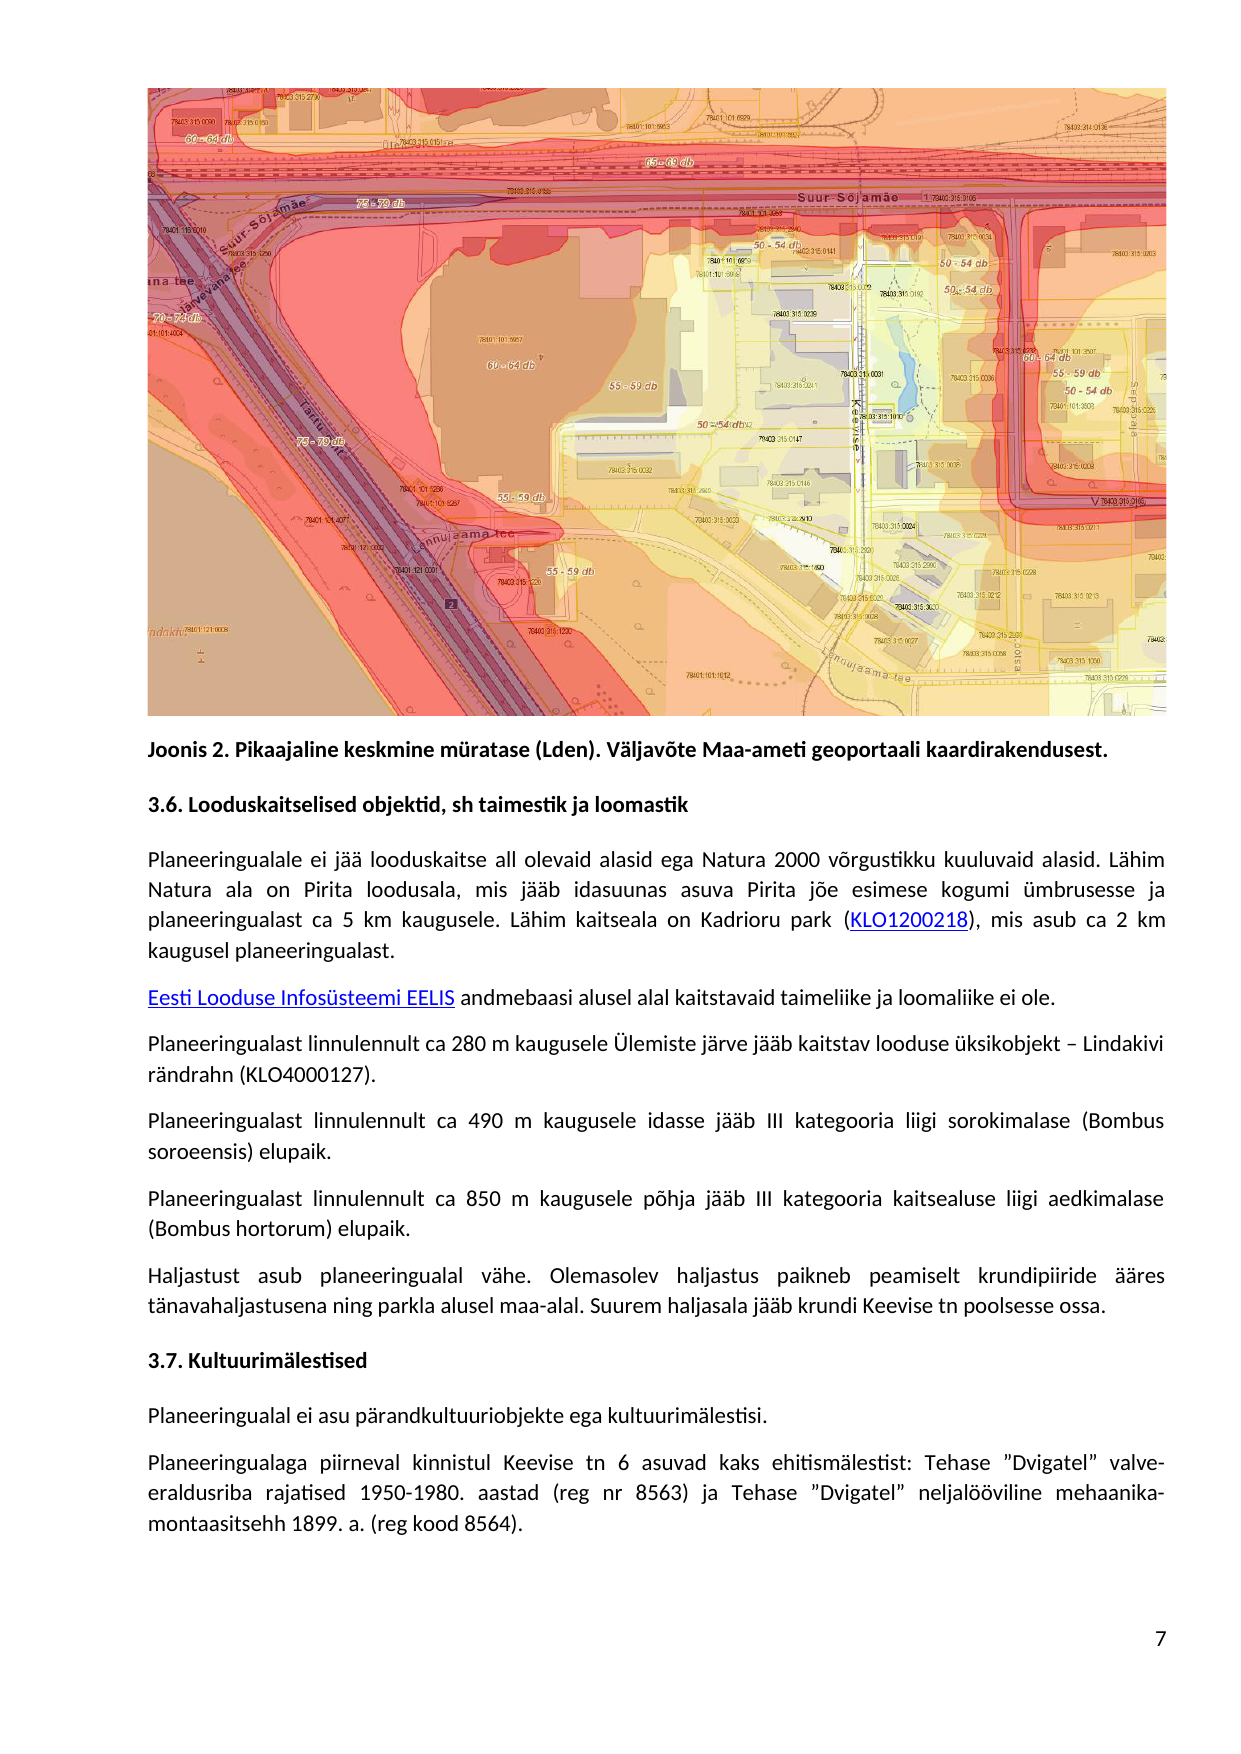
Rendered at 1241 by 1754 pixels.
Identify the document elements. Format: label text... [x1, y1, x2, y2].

subtitle 3.7. Kultuurimälestised [148, 1346, 1167, 1374]
text Haljastust asub planeeringualal vähe. Olemasolev haljastus paikneb peamiselt krundipiiride ääres tänavahaljastusena ning parkla alusel maa-alal. Suurem haljasala jääb krundi Keevise tn poolsesse ossa. [148, 1261, 1167, 1319]
text Planeeringualaga piirneval kinnistul Keevise tn 6 asuvad kaks ehitismälestist: Tehase ”Dvigatel” valve-eraldusriba rajatised 1950-1980. aastad (reg nr 8563) ja Tehase ”Dvigatel” neljalööviline mehaanika-montaasitsehh 1899. a. (reg kood 8564). [148, 1448, 1167, 1537]
text Planeeringualal ei asu pärandkultuuriobjekte ega kultuurimälestisi. [148, 1401, 1167, 1429]
subtitle 3.6. Looduskaitselised objektid, sh taimestik ja loomastik [148, 790, 1167, 818]
text Planeeringualale ei jää looduskaitse all olevaid alasid ega Natura 2000 võrgustikku kuuluvaid alasid. Lähim Natura ala on Pirita loodusala, mis jääb idasuunas asuva Pirita jõe esimese kogumi ümbrusesse ja planeeringualast ca 5 km kaugusele. Lähim kaitseala on Kadrioru park (KLO1200218), mis asub ca 2 km kaugusel planeeringualast. [148, 845, 1167, 964]
text Joonis 2. Pikaajaline keskmine müratase (Lden). Väljavõte Maa-ameti geoportaali kaardirakendusest. [148, 735, 1167, 763]
text Planeeringualast linnulennult ca 850 m kaugusele põhja jääb III kategooria kaitsealuse liigi aedkimalase (Bombus hortorum) elupaik. [148, 1184, 1167, 1242]
text Eesti Looduse Infosüsteemi EELIS andmebaasi alusel alal kaitstavaid taimeliike ja loomaliike ei ole. [148, 983, 1167, 1011]
text Planeeringualast linnulennult ca 280 m kaugusele Ülemiste järve jääb kaitstav looduse üksikobjekt – Lindakivi rändrahn (KLO4000127). [148, 1029, 1167, 1088]
text Planeeringualast linnulennult ca 490 m kaugusele idasse jääb III kategooria liigi sorokimalase (Bombus soroeensis) elupaik. [148, 1107, 1167, 1165]
